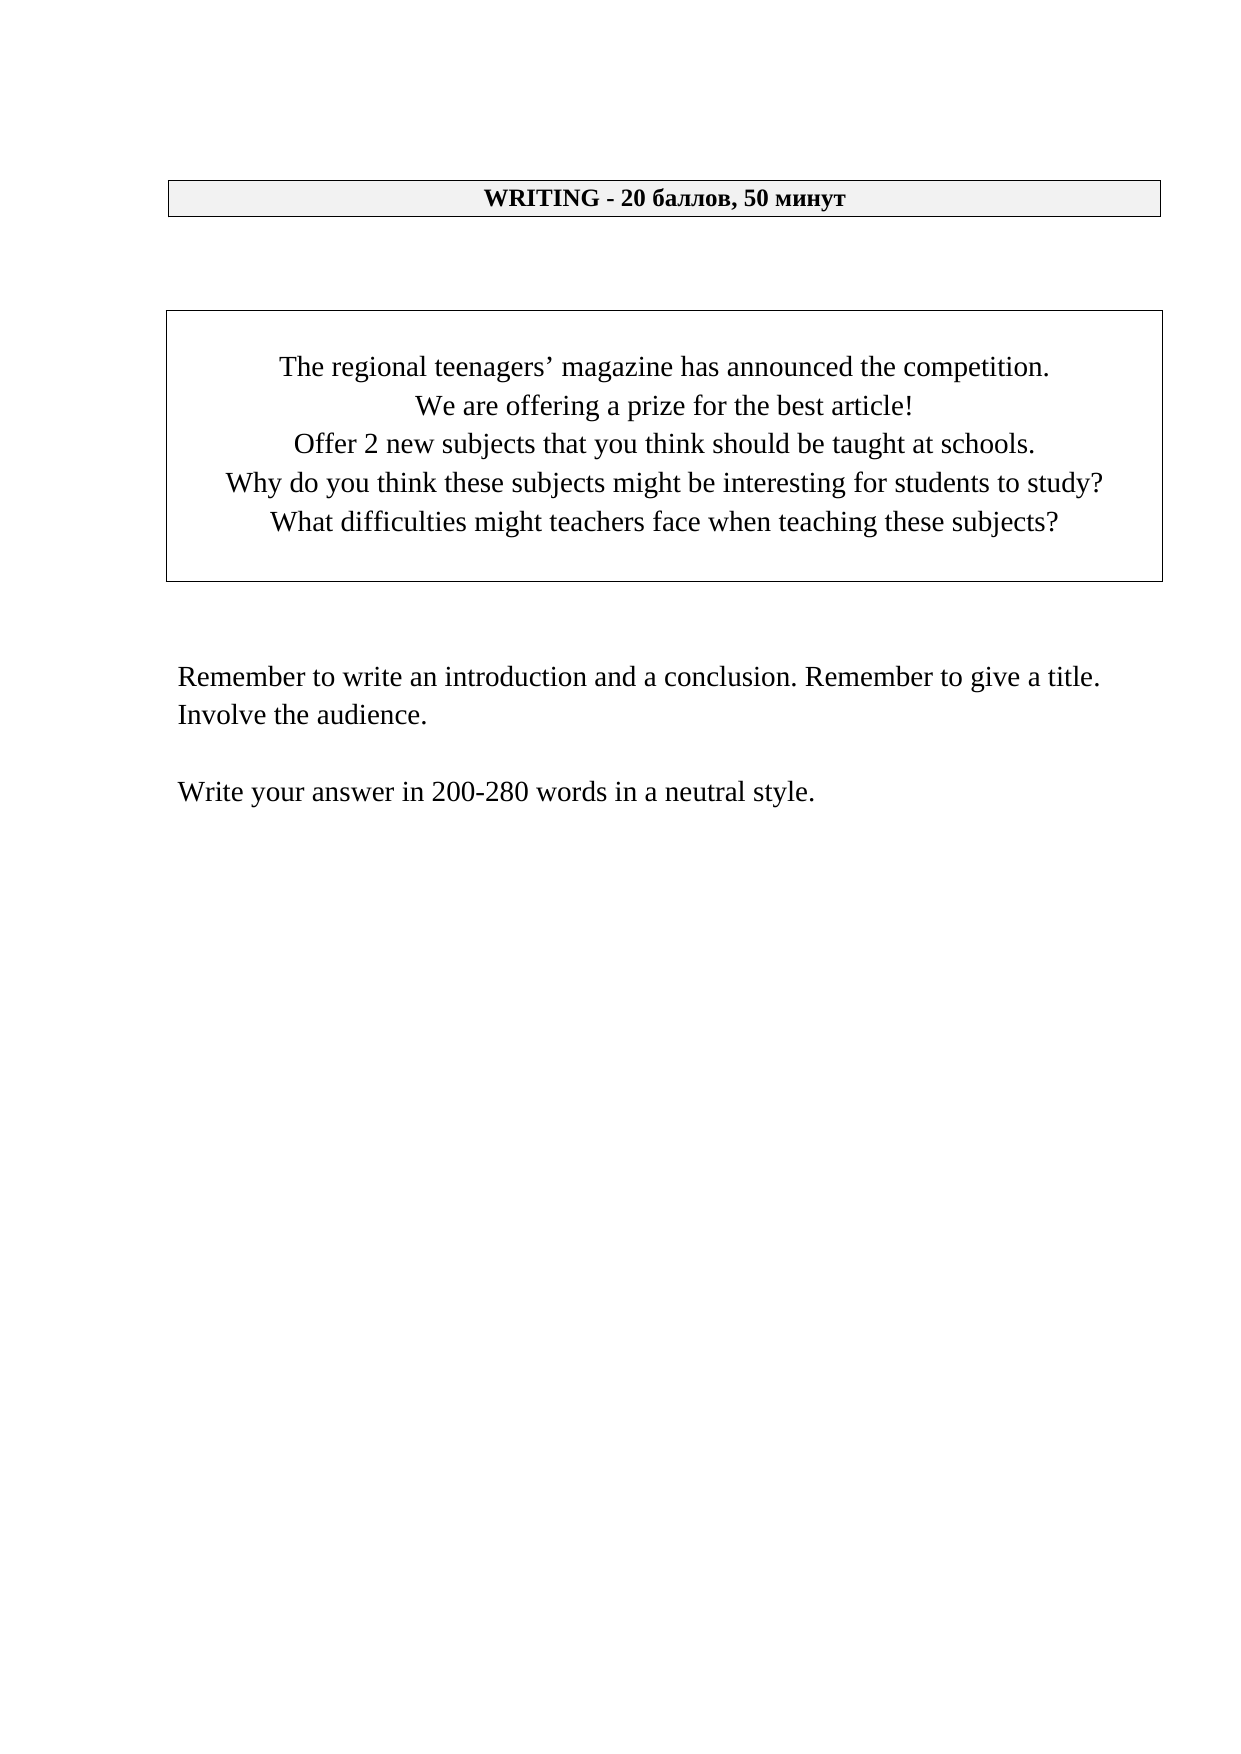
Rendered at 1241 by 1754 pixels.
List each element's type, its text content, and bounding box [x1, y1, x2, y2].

text Write your answer in 200-280 words in a neutral style. [177, 774, 1152, 808]
text Remember to write an introduction and a conclusion. Remember to give a title. [177, 659, 1152, 692]
text Involve the audience. [177, 697, 1152, 731]
table_header The regional teenagers’ magazine has announced the competition. We are offering a prize for the best article! Offer 2 new subjects that you think should be taught at schools. Why do you think these subjects might be interesting for students to study? What difficulties might teachers face when teaching these subjects? [167, 311, 1162, 581]
text WRITING - 20 баллов, 50 минут [169, 181, 1160, 216]
